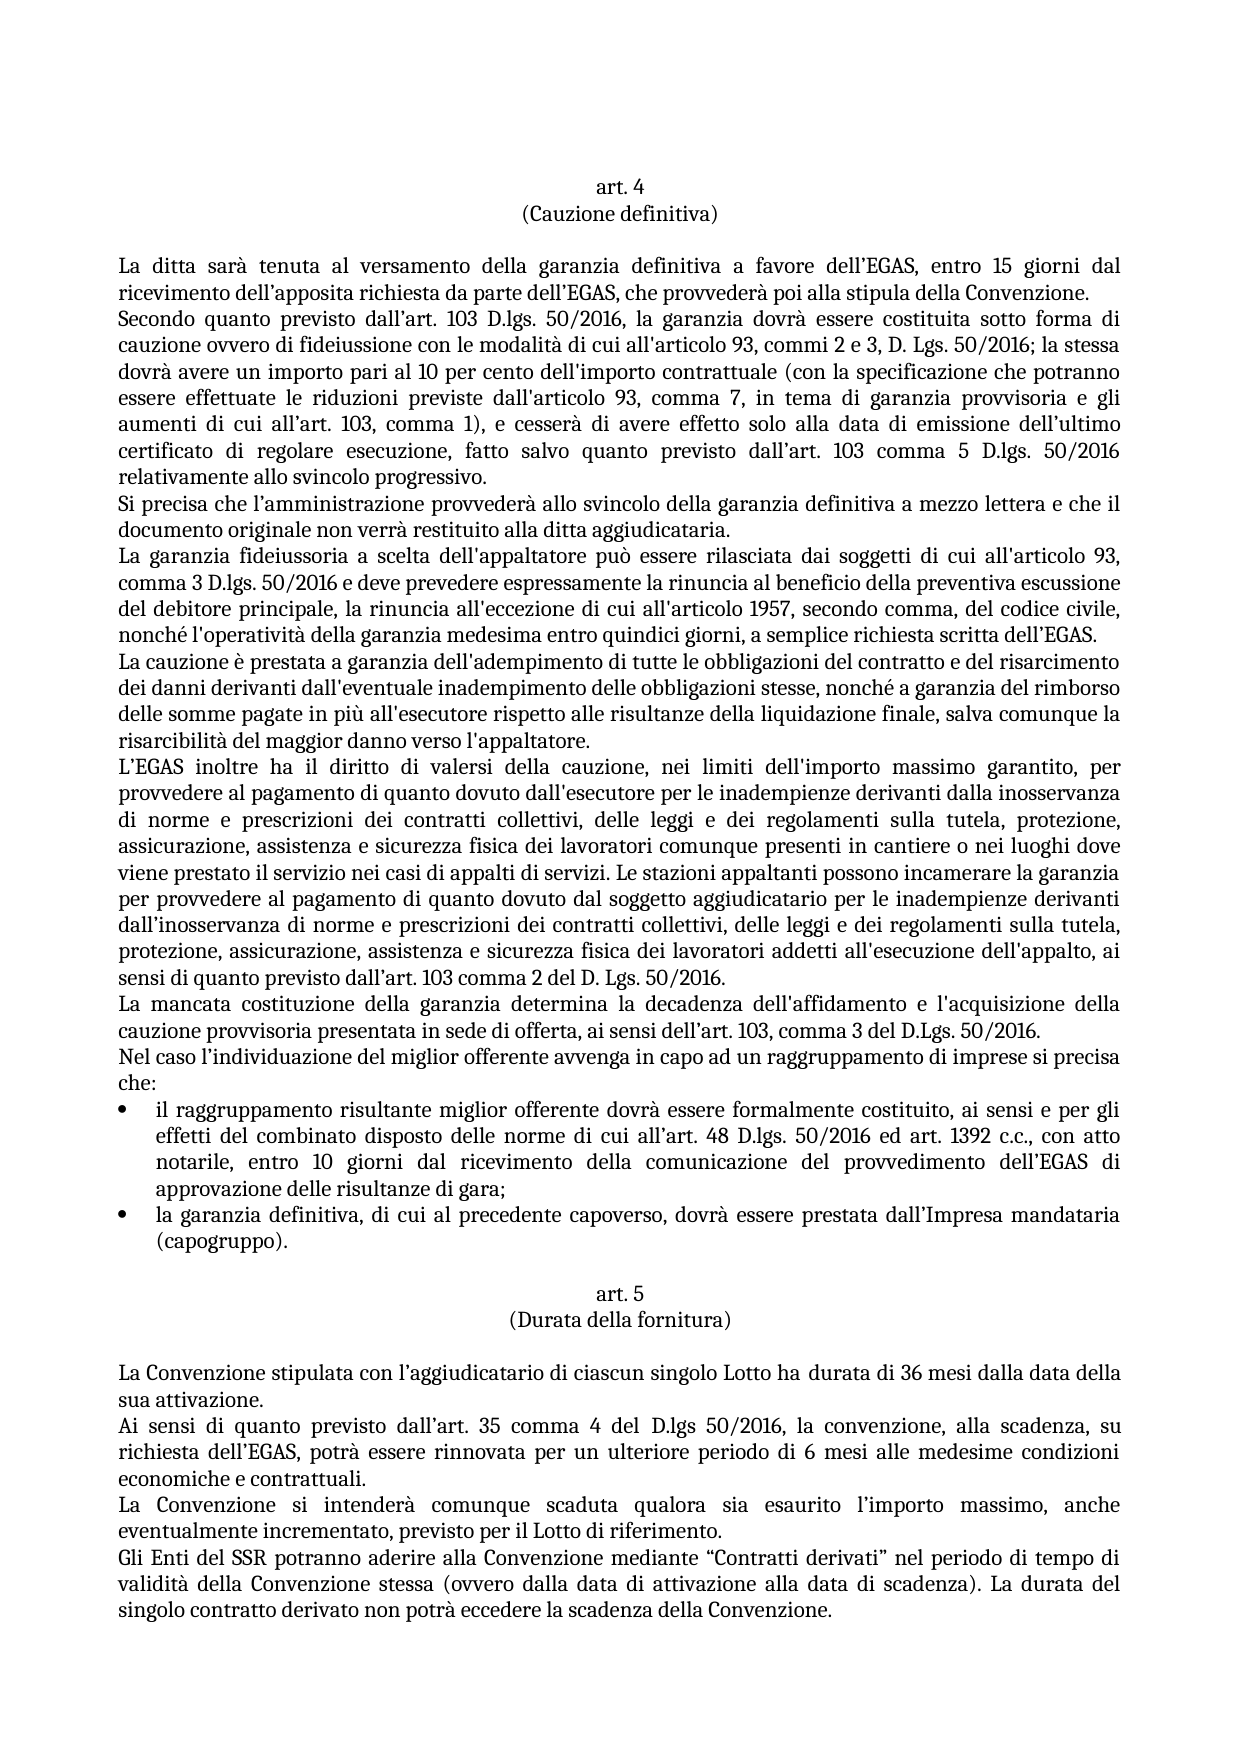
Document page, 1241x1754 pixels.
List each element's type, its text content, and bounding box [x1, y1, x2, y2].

text La Convenzione si intenderà comunque scaduta qualora sia esaurito l’importo massimo, anche eventualmente incrementato, previsto per il Lotto di riferimento. [118, 1492, 1122, 1544]
text Si precisa che l’amministrazione provvederà allo svincolo della garanzia definitiva a mezzo lettera e che il documento originale non verrà restituito alla ditta aggiudicataria. [118, 490, 1122, 543]
text art. 5 [118, 1281, 1122, 1307]
list la garanzia definitiva, di cui al precedente capoverso, dovrà essere prestata dall’Impresa mandataria (capogruppo). [118, 1202, 1122, 1254]
text (Cauzione definitiva) [118, 200, 1122, 227]
text Nel caso l’individuazione del miglior offerente avvenga in capo ad un raggruppamento di imprese si precisa che: [118, 1044, 1122, 1096]
text Secondo quanto previsto dall’art. 103 D.lgs. 50/2016, la garanzia dovrà essere costituita sotto forma di cauzione ovvero di fideiussione con le modalità di cui all'articolo 93, commi 2 e 3, D. Lgs. 50/2016; la stessa dovrà avere un importo pari al 10 per cento dell'importo contrattuale (con la specificazione che potranno essere effettuate le riduzioni previste dall'articolo 93, comma 7, in tema di garanzia provvisoria e gli aumenti di cui all’art. 103, comma 1), e cesserà di avere effetto solo alla data di emissione dell’ultimo certificato di regolare esecuzione, fatto salvo quanto previsto dall’art. 103 comma 5 D.lgs. 50/2016 relativamente allo svincolo progressivo. [118, 306, 1122, 490]
text art. 4 [118, 174, 1122, 200]
text La Convenzione stipulata con l’aggiudicatario di ciascun singolo Lotto ha durata di 36 mesi dalla data della sua attivazione. [118, 1360, 1122, 1413]
text (Durata della fornitura) [118, 1307, 1122, 1334]
text La garanzia fideiussoria a scelta dell'appaltatore può essere rilasciata dai soggetti di cui all'articolo 93, comma 3 D.lgs. 50/2016 e deve prevedere espressamente la rinuncia al beneficio della preventiva escussione del debitore principale, la rinuncia all'eccezione di cui all'articolo 1957, secondo comma, del codice civile, nonché l'operatività della garanzia medesima entro quindici giorni, a semplice richiesta scritta dell’EGAS. [118, 543, 1122, 648]
text Ai sensi di quanto previsto dall’art. 35 comma 4 del D.lgs 50/2016, la convenzione, alla scadenza, su richiesta dell’EGAS, potrà essere rinnovata per un ulteriore periodo di 6 mesi alle medesime condizioni economiche e contrattuali. [118, 1413, 1122, 1492]
text L’EGAS inoltre ha il diritto di valersi della cauzione, nei limiti dell'importo massimo garantito, per provvedere al pagamento di quanto dovuto dall'esecutore per le inadempienze derivanti dalla inosservanza di norme e prescrizioni dei contratti collettivi, delle leggi e dei regolamenti sulla tutela, protezione, assicurazione, assistenza e sicurezza fisica dei lavoratori comunque presenti in cantiere o nei luoghi dove viene prestato il servizio nei casi di appalti di servizi. Le stazioni appaltanti possono incamerare la garanzia per provvedere al pagamento di quanto dovuto dal soggetto aggiudicatario per le inadempienze derivanti dall’inosservanza di norme e prescrizioni dei contratti collettivi, delle leggi e dei regolamenti sulla tutela, protezione, assicurazione, assistenza e sicurezza fisica dei lavoratori addetti all'esecuzione dell'appalto, ai sensi di quanto previsto dall’art. 103 comma 2 del D. Lgs. 50/2016. [118, 754, 1122, 991]
text Gli Enti del SSR potranno aderire alla Convenzione mediante “Contratti derivati” nel periodo di tempo di validità della Convenzione stessa (ovvero dalla data di attivazione alla data di scadenza). La durata del singolo contratto derivato non potrà eccedere la scadenza della Convenzione. [118, 1544, 1122, 1623]
text La ditta sarà tenuta al versamento della garanzia definitiva a favore dell’EGAS, entro 15 giorni dal ricevimento dell’apposita richiesta da parte dell’EGAS, che provvederà poi alla stipula della Convenzione. [118, 253, 1122, 306]
list il raggruppamento risultante miglior offerente dovrà essere formalmente costituito, ai sensi e per gli effetti del combinato disposto delle norme di cui all’art. 48 D.lgs. 50/2016 ed art. 1392 c.c., con atto notarile, entro 10 giorni dal ricevimento della comunicazione del provvedimento dell’EGAS di approvazione delle risultanze di gara; [118, 1096, 1122, 1202]
text La cauzione è prestata a garanzia dell'adempimento di tutte le obbligazioni del contratto e del risarcimento dei danni derivanti dall'eventuale inadempimento delle obbligazioni stesse, nonché a garanzia del rimborso delle somme pagate in più all'esecutore rispetto alle risultanze della liquidazione finale, salva comunque la risarcibilità del maggior danno verso l'appaltatore. [118, 648, 1122, 754]
text La mancata costituzione della garanzia determina la decadenza dell'affidamento e l'acquisizione della cauzione provvisoria presentata in sede di offerta, ai sensi dell’art. 103, comma 3 del D.Lgs. 50/2016. [118, 991, 1122, 1044]
